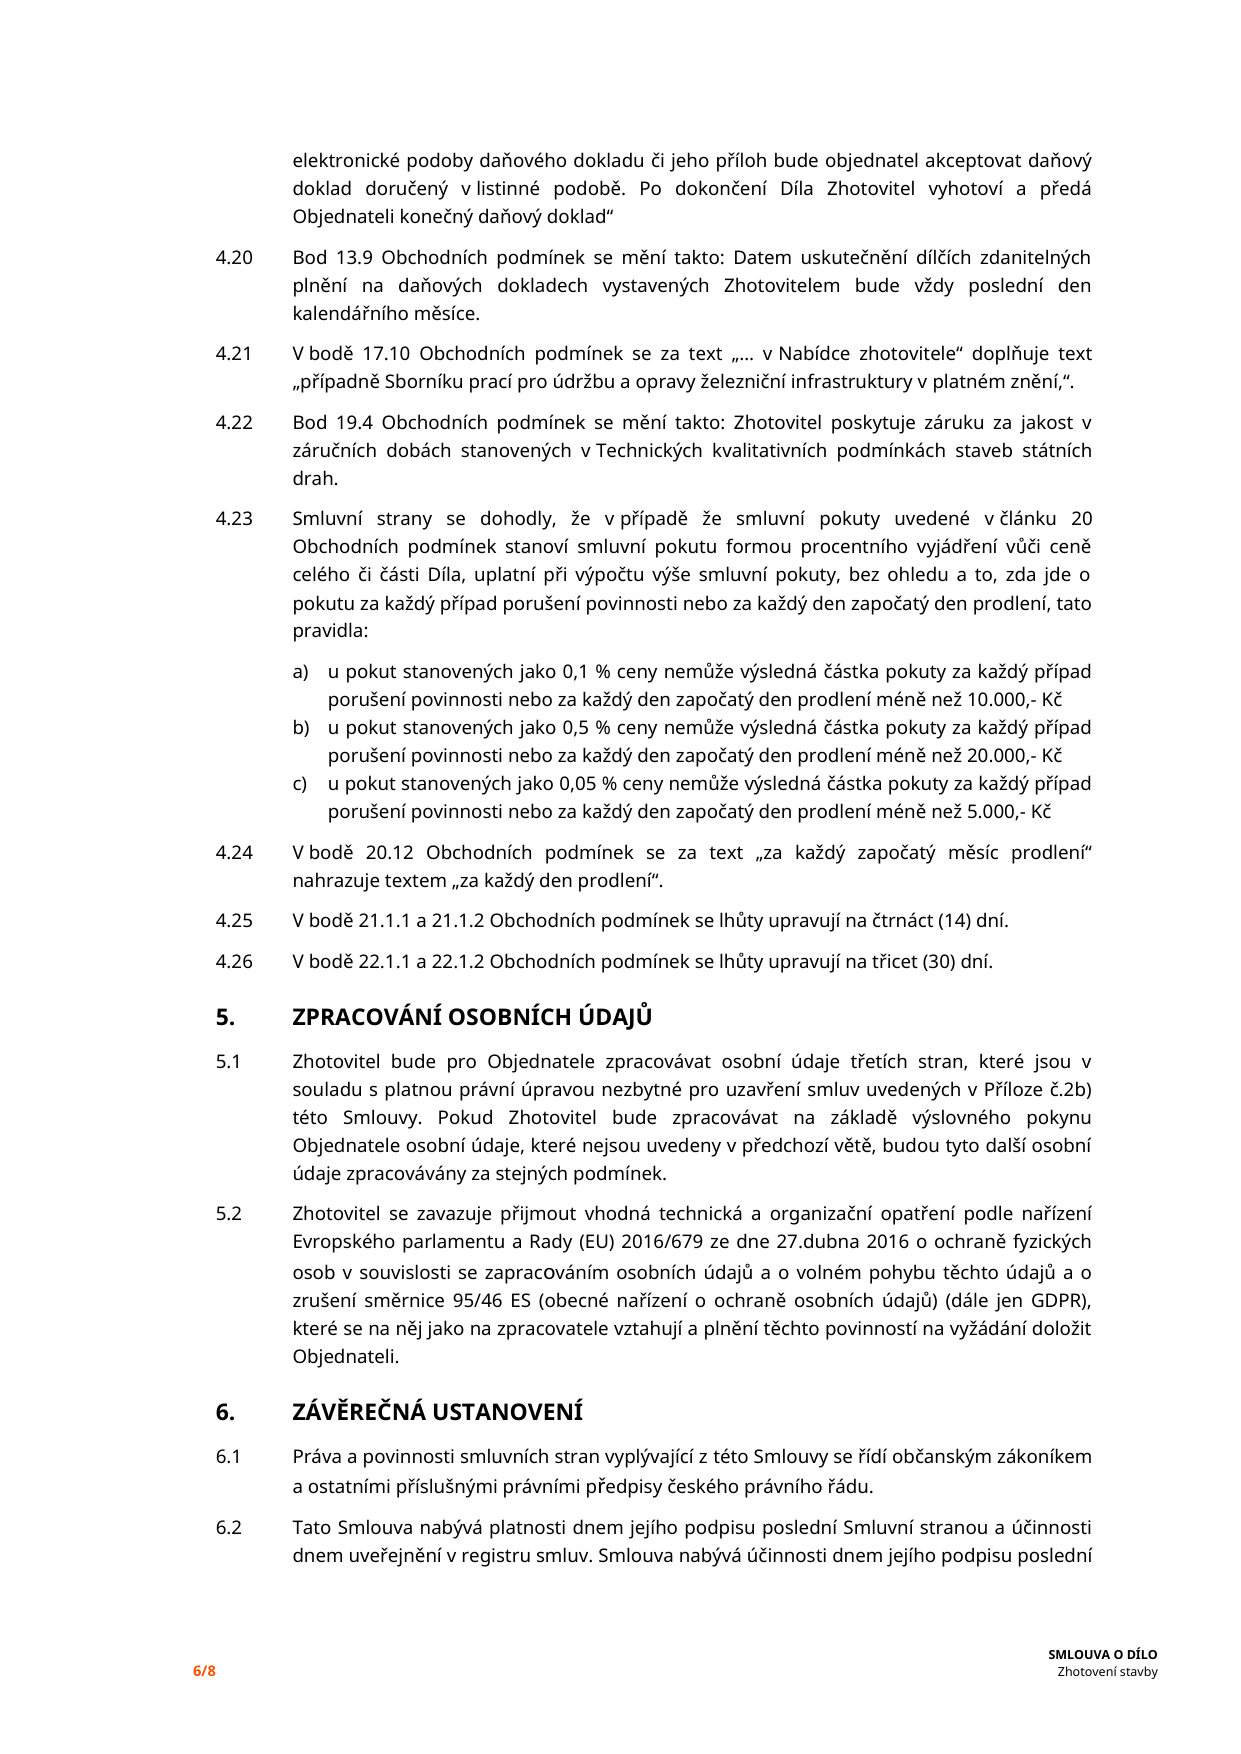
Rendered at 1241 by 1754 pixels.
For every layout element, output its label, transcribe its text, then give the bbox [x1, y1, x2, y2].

text ZPRACOVÁNÍ OSOBNÍCH ÚDAJŮ [216, 1001, 1093, 1032]
text Zhotovitel bude pro Objednatele zpracovávat osobní údaje třetích stran, které jsou v souladu s platnou právní úpravou nezbytné pro uzavření smluv uvedených v Příloze č.2b) této Smlouvy. Pokud Zhotovitel bude zpracovávat na základě výslovného pokynu Objednatele osobní údaje, které nejsou uvedeny v předchozí větě, budou tyto další osobní údaje zpracovávány za stejných podmínek. [216, 1048, 1093, 1186]
text u pokut stanovených jako 0,05 % ceny nemůže výsledná částka pokuty za každý případ porušení povinnosti nebo za každý den započatý den prodlení méně než 5.000,- Kč [292, 770, 1093, 824]
text V bodě 21.1.1 a 21.1.2 Obchodních podmínek se lhůty upravují na čtrnáct (14) dní. [216, 907, 1093, 933]
text Práva a povinnosti smluvních stran vyplývající z této Smlouvy se řídí občanským zákoníkem a ostatními příslušnými právními předpisy českého právního řádu. [216, 1443, 1093, 1499]
list u pokut stanovených jako 0,1 % ceny nemůže výsledná částka pokuty za každý případ porušení povinnosti nebo za každý den započatý den prodlení méně než 10.000,- Kč [292, 658, 1093, 712]
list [216, 147, 1093, 229]
text V bodě 22.1.1 a 22.1.2 Obchodních podmínek se lhůty upravují na třicet (30) dní. [216, 948, 1093, 973]
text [216, 1515, 1093, 1568]
text Bod 19.4 Obchodních podmínek se mění takto: Zhotovitel poskytuje záruku za jakost v záručních dobách stanovených v Technických kvalitativních podmínkách staveb státních drah. [216, 409, 1093, 491]
text u pokut stanovených jako 0,5 % ceny nemůže výsledná částka pokuty za každý případ porušení povinnosti nebo za každý den započatý den prodlení méně než 20.000,- Kč [292, 714, 1093, 768]
text Zhotovitel se zavazuje přijmout vhodná technická a organizační opatření podle nařízení Evropského parlamentu a Rady (EU) 2016/679 ze dne 27.dubna 2016 o ochraně fyzických osob v souvislosti se zapracováním osobních údajů a o volném pohybu těchto údajů a o zrušení směrnice 95/46 ES (obecné nařízení o ochraně osobních údajů) (dále jen GDPR), které se na něj jako na zpracovatele vztahují a plnění těchto povinností na vyžádání doložit Objednateli. [216, 1201, 1093, 1369]
text ZÁVĚREČNÁ USTANOVENÍ [216, 1396, 1093, 1428]
text Smluvní strany se dohodly, že v případě že smluvní pokuty uvedené v článku 20 Obchodních podmínek stanoví smluvní pokutu formou procentního vyjádření vůči ceně celého či části Díla, uplatní při výpočtu výše smluvní pokuty, bez ohledu a to, zda jde o pokutu za každý případ porušení povinnosti nebo za každý den započatý den prodlení, tato pravidla: [216, 506, 1093, 643]
text V bodě 17.10 Obchodních podmínek se za text „… v Nabídce zhotovitele“ doplňuje text „případně Sborníku prací pro údržbu a opravy železniční infrastruktury v platném znění,“. [216, 341, 1093, 394]
text Bod 13.9 Obchodních podmínek se mění takto: Datem uskutečnění dílčích zdanitelných plnění na daňových dokladech vystavených Zhotovitelem bude vždy poslední den kalendářního měsíce. [216, 244, 1093, 326]
text V bodě 20.12 Obchodních podmínek se za text „za každý započatý měsíc prodlení“ nahrazuje textem „za každý den prodlení“. [216, 839, 1093, 892]
